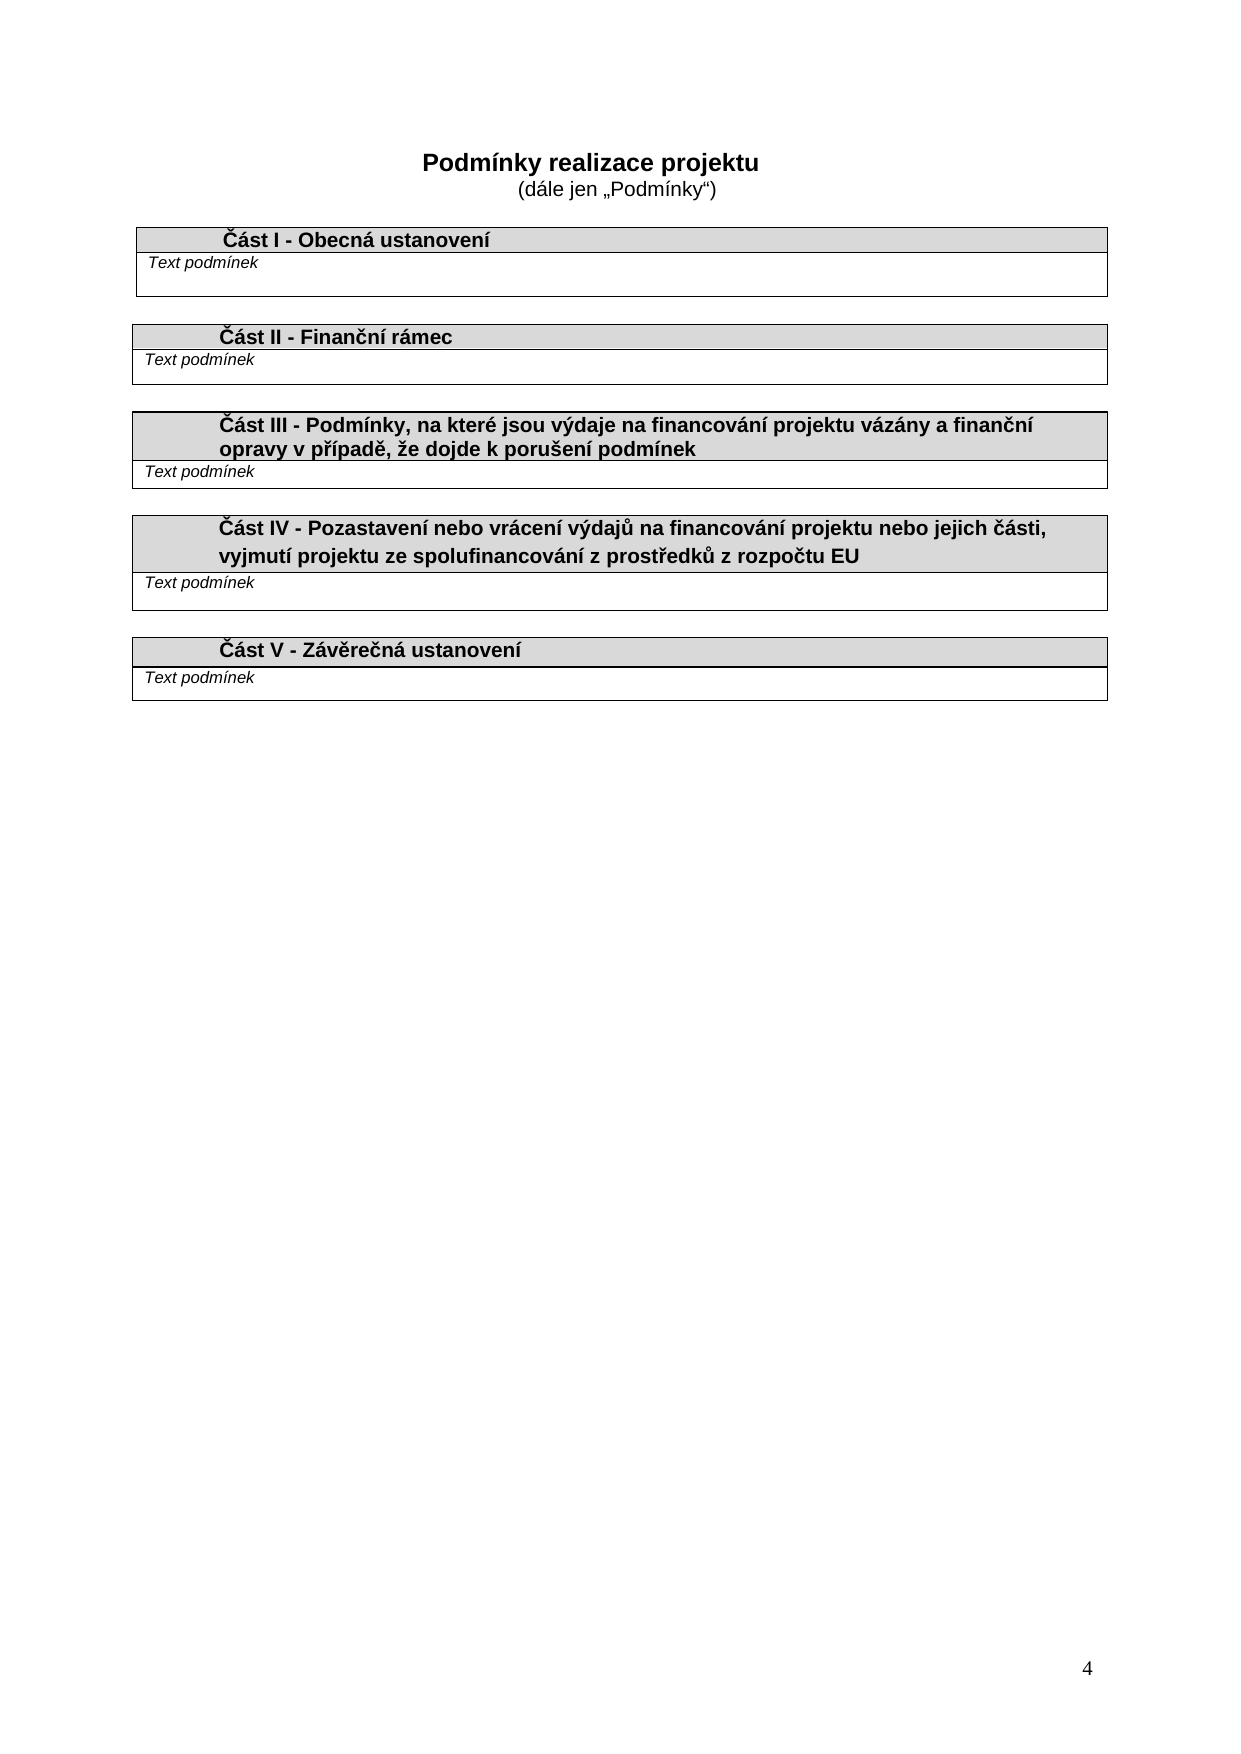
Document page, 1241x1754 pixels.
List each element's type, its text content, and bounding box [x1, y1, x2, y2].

table_cell Text podmínek [133, 573, 1107, 610]
table_cell Text podmínek [133, 668, 1107, 700]
table_header Část II - Finanční rámec [133, 325, 1107, 348]
table_cell Text podmínek [133, 350, 1107, 384]
table_header Část I - Obecná ustanovení [137, 228, 1107, 252]
table_header Část IV - Pozastavení nebo vrácení výdajů na financování projektu nebo jejich části, vyjmutí projektu ze spolufinancování z prostředků z rozpočtu EU [133, 516, 1107, 572]
table_cell Text podmínek [133, 461, 1107, 487]
table_header Část V - Závěrečná ustanovení [133, 638, 1107, 666]
text Podmínky realizace projektu [110, 148, 1092, 176]
text (dále jen „Podmínky“) [148, 176, 1092, 200]
table_cell Text podmínek [137, 253, 1107, 296]
table_header Část III - Podmínky, na které jsou výdaje na financování projektu vázány a finanční opravy v případě, že dojde k porušení podmínek [133, 413, 1107, 460]
